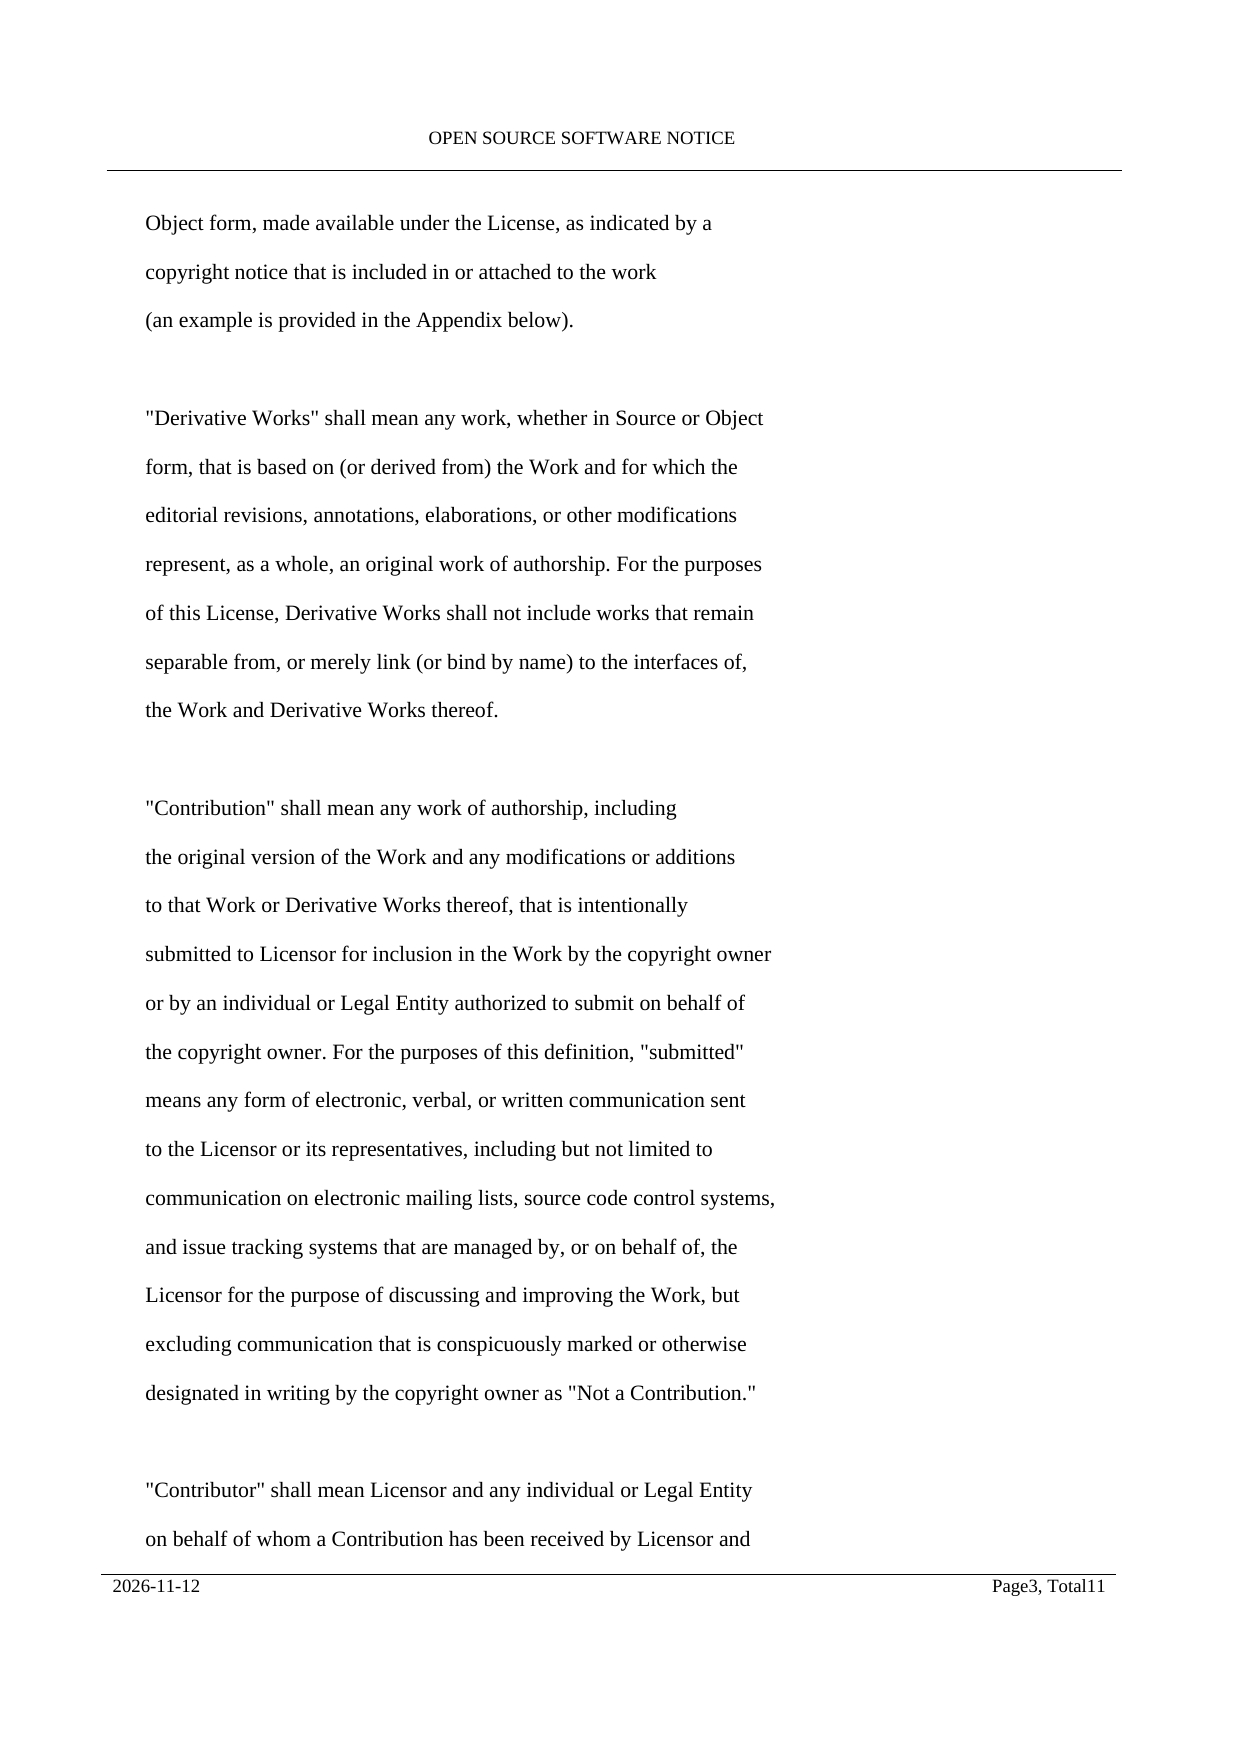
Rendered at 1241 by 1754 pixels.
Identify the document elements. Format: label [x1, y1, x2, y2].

text [112, 206, 1128, 1555]
